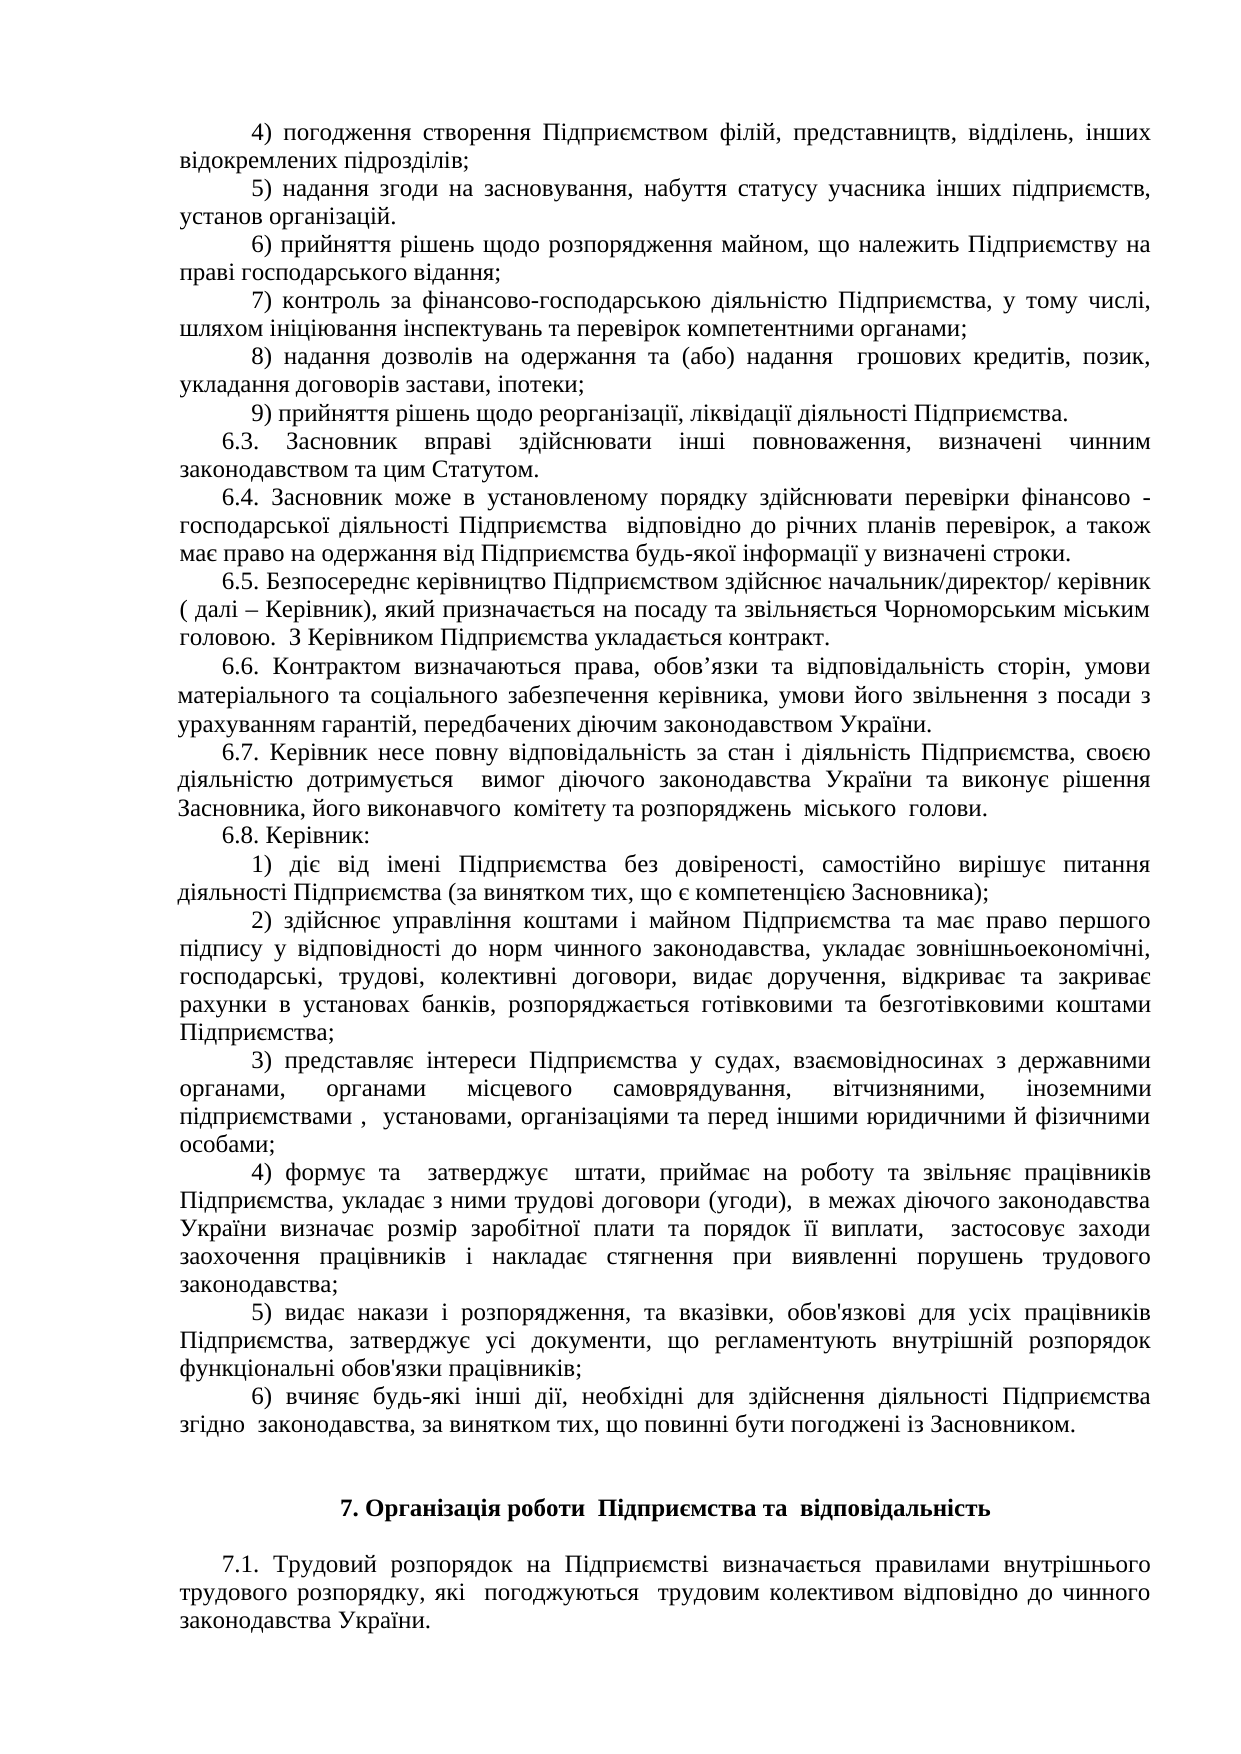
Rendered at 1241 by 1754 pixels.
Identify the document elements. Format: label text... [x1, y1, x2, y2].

text 4) формує та затверджує штати, приймає на роботу та звільняє працівників Підприємства, укладає з ними трудові договори (угоди), в межах діючого законодавства України визначає розмір заробітної плати та порядок її виплати, застосовує заходи заохочення працівників і накладає стягнення при виявленні порушень трудового законодавства; [179, 1158, 1152, 1298]
text 2) здійснює управління коштами і майном Підприємства та має право першого підпису у відповідності до норм чинного законодавства, укладає зовнішньоекономічні, господарські, трудові, колективні договори, видає доручення, відкриває та закриває рахунки в установах банків, розпоряджається готівковими та безготівковими коштами Підприємства; [179, 906, 1152, 1046]
text 4) погодження створення Підприємством філій, представництв, відділень, інших відокремлених підрозділів; [179, 118, 1152, 174]
text 6.5. Безпосереднє керівництво Підприємством здійснює начальник/директор/ керівник ( далі – Керівник), який призначається на посаду та звільняється Чорноморським міським головою. З Керівником Підприємства укладається контракт. [179, 567, 1152, 651]
text 3) представляє інтереси Підприємства у судах, взаємовідносинах з державними органами, органами місцевого самоврядування, вітчизняними, іноземними підприємствами , установами, організаціями та перед іншими юридичними й фізичними особами; [179, 1046, 1152, 1158]
text 7. Організація роботи Підприємства та відповідальність [179, 1494, 1152, 1522]
text 9) прийняття рішень щодо реорганізації, ліквідації діяльності Підприємства. [177, 398, 1152, 427]
text 7.1. Трудовий розпорядок на Підприємстві визначається правилами внутрішнього трудового розпорядку, які погоджуються трудовим колективом відповідно до чинного законодавства України. [179, 1550, 1152, 1634]
text 6.3. Засновник вправі здійснювати інші повноваження, визначені чинним законодавством та цим Статутом. [179, 427, 1152, 483]
text 6.4. Засновник може в установленому порядку здійснювати перевірки фінансово - господарської діяльності Підприємства відповідно до річних планів перевірок, а також має право на одержання від Підприємства будь-якої інформації у визначені строки. [179, 483, 1152, 567]
text 6) прийняття рішень щодо розпорядження майном, що належить Підприємству на праві господарського відання; [179, 230, 1152, 286]
text 5) видає накази і розпорядження, та вказівки, обов'язкові для усіх працівників Підприємства, затверджує усі документи, що регламентують внутрішній розпорядок функціональні обов'язки працівників; [179, 1298, 1152, 1382]
text 6) вчиняє будь-які інші дії, необхідні для здійснення діяльності Підприємства згідно законодавства, за винятком тих, що повинні бути погоджені із Засновником. [179, 1382, 1152, 1438]
text 6.7. Керівник несе повну відповідальність за стан і діяльність Підприємства, своєю діяльністю дотримується вимог діючого законодавства України та виконує рішення Засновника, його виконавчого комітету та розпоряджень міського голови. [177, 737, 1152, 822]
text 7) контроль за фінансово-господарською діяльністю Підприємства, у тому числі, шляхом ініціювання інспектувань та перевірок компетентними органами; [179, 286, 1152, 342]
text 6.6. Контрактом визначаються права, обов’язки та відповідальність сторін, умови матеріального та соціального забезпечення керівника, умови його звільнення з посади з урахуванням гарантій, передбачених діючим законодавством України. [177, 651, 1152, 737]
text 6.8. Керівник: [177, 822, 1152, 849]
text 1) діє від імені Підприємства без довіреності, самостійно вирішує питання діяльності Підприємства (за винятком тих, що є компетенцією Засновника); [177, 849, 1152, 906]
text 8) надання дозволів на одержання та (або) надання грошових кредитів, позик, укладання договорів застави, іпотеки; [179, 342, 1152, 398]
text 5) надання згоди на засновування, набуття статусу учасника інших підприємств, установ організацій. [179, 174, 1152, 230]
